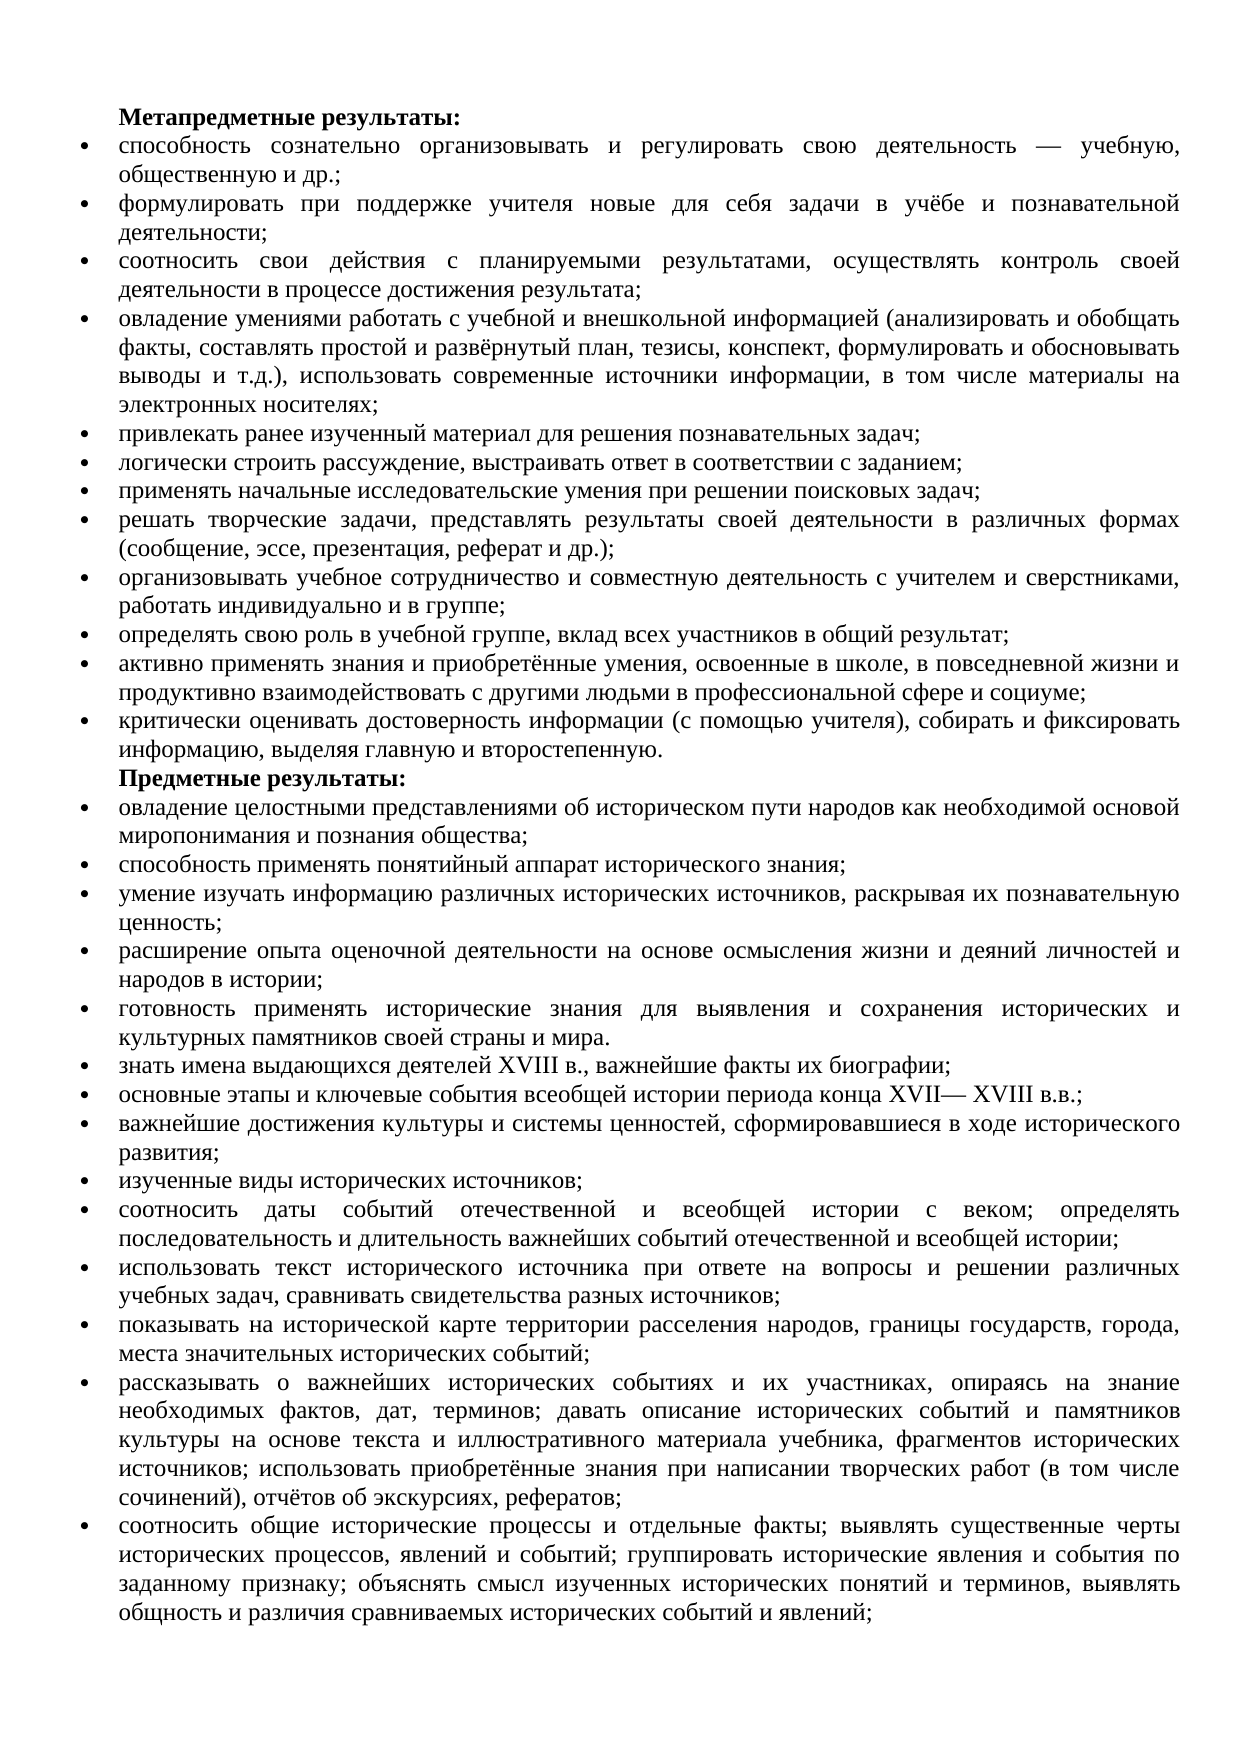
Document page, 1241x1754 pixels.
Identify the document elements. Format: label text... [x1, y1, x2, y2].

list готовность применять исторические знания для выявления и сохранения исторических и культурных памятников своей страны и мира. [81, 993, 1181, 1051]
list важнейшие достижения культуры и системы ценностей, сформировавшиеся в ходе исторического развития; [81, 1108, 1181, 1166]
list расширение опыта оценочной деятельности на основе осмысления жизни и деяний личностей и народов в истории; [81, 936, 1181, 993]
list знать имена выдающихся деятелей XVIII в., важнейшие факты их биографии; [81, 1051, 1181, 1079]
list определять свою роль в учебной группе, вклад всех участников в общий результат; [81, 619, 1181, 648]
list применять начальные исследовательские умения при решении поисковых задач; [81, 476, 1181, 504]
list способность сознательно организовывать и регулировать свою деятельность — учебную, общественную и др.; [81, 131, 1181, 188]
list решать творческие задачи, представлять результаты своей деятельности в различных формах (сообщение, эссе, презентация, реферат и др.); [81, 504, 1181, 562]
list овладение умениями работать с учебной и внешкольной информацией (анализировать и обобщать факты, составлять простой и развёрнутый план, тезисы, конспект, формулировать и обосновывать выводы и т.д.), использовать современные источники информации, в том числе материалы на электронных носителях; [81, 303, 1181, 418]
list формулировать при поддержке учителя новые для себя задачи в учёбе и познавательной деятельности; [81, 188, 1181, 246]
list способность применять понятийный аппарат исторического знания; [81, 849, 1181, 878]
list изученные виды исторических источников; [81, 1166, 1181, 1194]
list соотносить даты событий отечественной и всеобщей истории с веком; определять последовательность и длительность важнейших событий отечественной и всеобщей истории; [81, 1194, 1181, 1252]
list соотносить свои действия с планируемыми результатами, осуществлять контроль своей деятельности в процессе достижения результата; [81, 246, 1181, 303]
list использовать текст исторического источника при ответе на вопросы и решении различных учебных задач, сравнивать свидетельства разных источников; [81, 1252, 1181, 1309]
list организовывать учебное сотрудничество и совместную деятельность с учителем и сверстниками, работать индивидуально и в группе; [81, 562, 1181, 619]
list умение изучать информацию различных исторических источников, раскрывая их познавательную ценность; [81, 878, 1181, 936]
list показывать на исторической карте территории расселения народов, границы государств, города, места значительных исторических событий; [81, 1309, 1181, 1367]
list рассказывать о важнейших исторических событиях и их участниках, опираясь на знание необходимых фактов, дат, терминов; давать описание исторических событий и памятников культуры на основе текста и иллюстративного материала учебника, фрагментов исторических источников; использовать приобретённые знания при написании творческих работ (в том числе сочинений), отчётов об экскурсиях, рефератов; [81, 1367, 1181, 1511]
list овладение целостными представлениями об историческом пути народов как необходимой основой миропонимания и познания общества; [81, 792, 1181, 849]
list привлекать ранее изученный материал для решения познавательных задач; [81, 418, 1181, 447]
list соотносить общие исторические процессы и отдельные факты; выявлять существенные черты исторических процессов, явлений и событий; группировать исторические явления и события по заданному признаку; объяснять смысл изученных исторических понятий и терминов, выявлять общность и различия сравниваемых исторических событий и явлений; [81, 1511, 1181, 1626]
list активно применять знания и приобретённые умения, освоенные в школе, в повседневной жизни и продуктивно взаимодействовать с другими людьми в профессиональной сфере и социуме; [81, 648, 1181, 706]
list логически строить рассуждение, выстраивать ответ в соответствии с заданием; [81, 447, 1181, 476]
text Предметные результаты: [118, 763, 1181, 792]
text Метапредметные результаты: [118, 102, 1181, 131]
list критически оценивать достоверность информации (с помощью учителя), собирать и фиксировать информацию, выделяя главную и второстепенную. [81, 706, 1181, 763]
list основные этапы и ключевые события всеобщей истории периода конца XVII— XVIII в.в.; [81, 1079, 1181, 1108]
